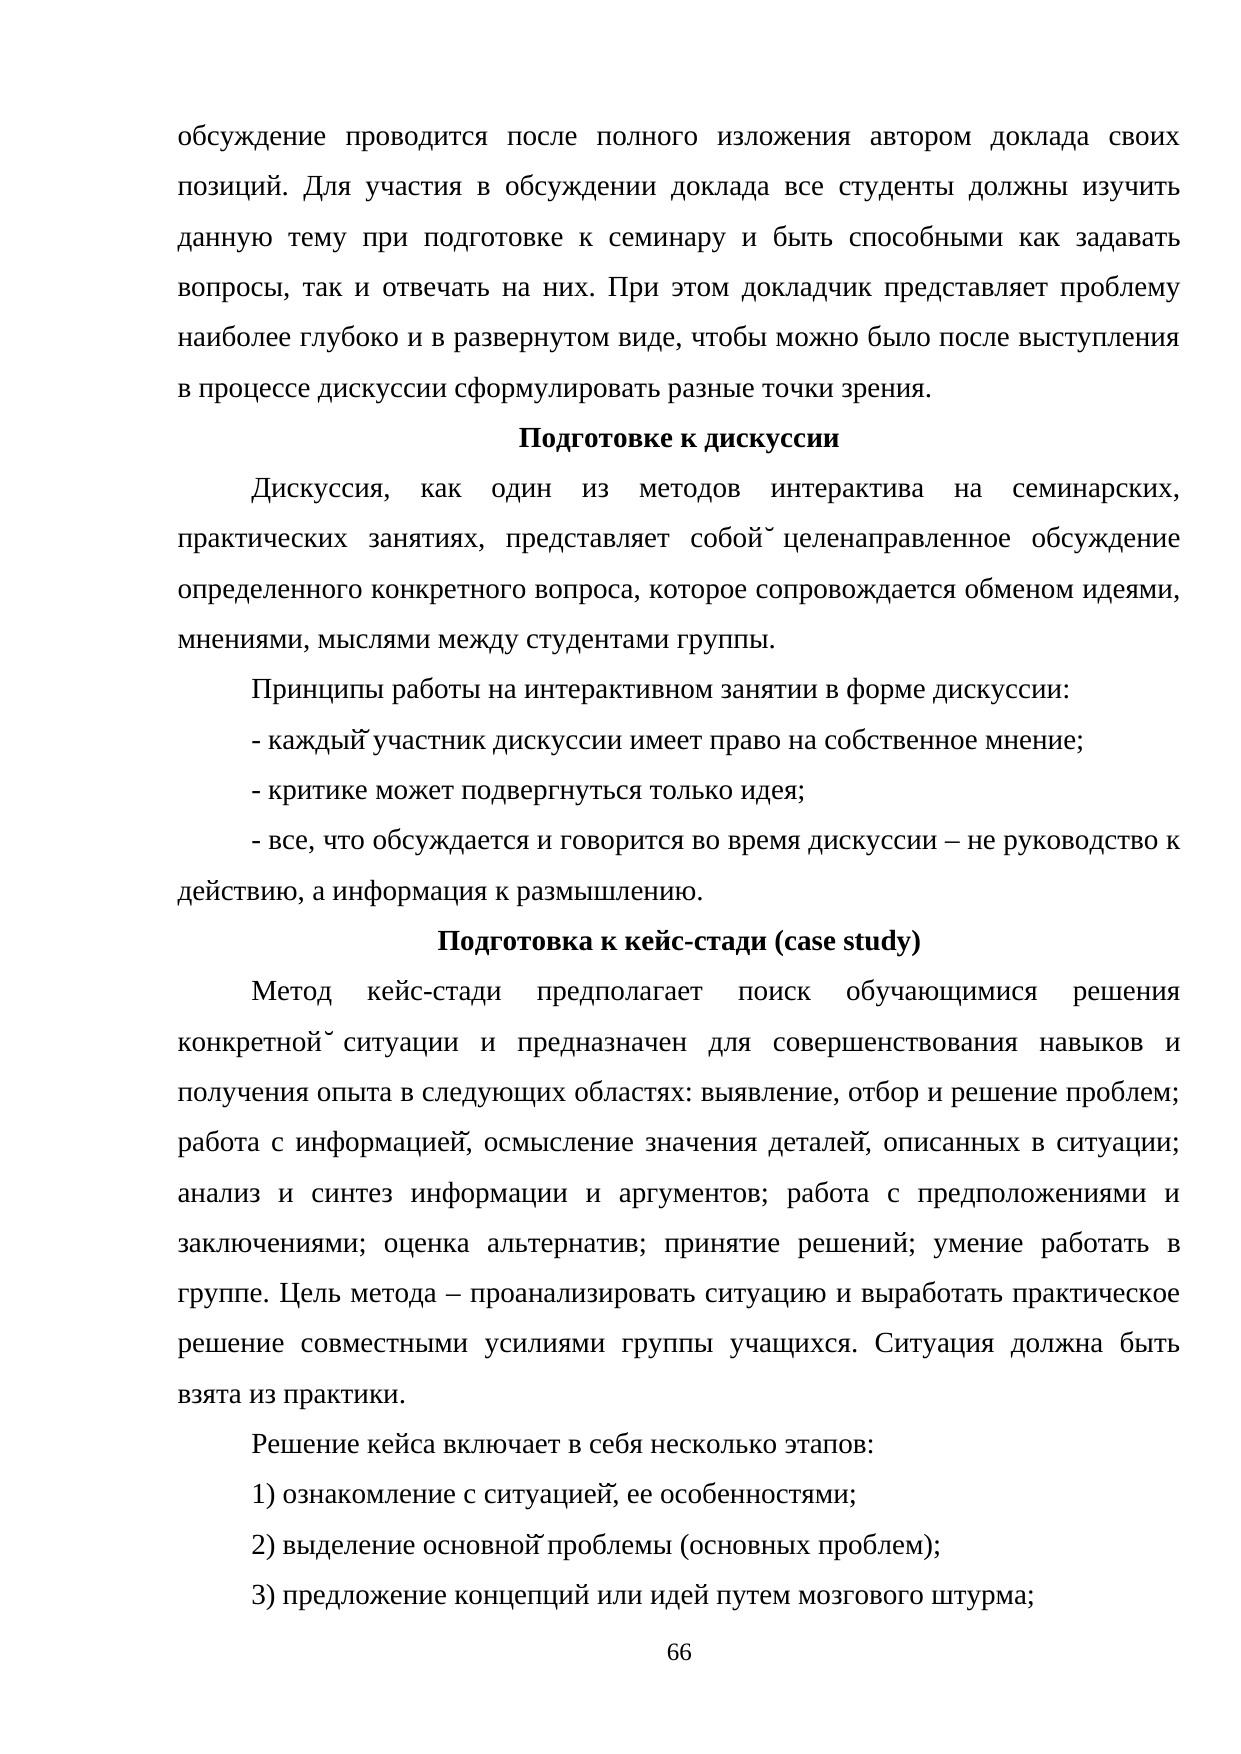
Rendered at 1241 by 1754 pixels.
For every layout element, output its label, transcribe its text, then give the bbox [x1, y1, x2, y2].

text Решение кейса включает в себя несколько этапов: [177, 1426, 1181, 1460]
text Принципы работы на интерактивном занятии в форме дискуссии: [177, 672, 1181, 705]
text Дискуссия, как один из методов интерактива на семинарских, практических занятиях, представляет собой̆ целенаправленное обсуждение определенного конкретного вопроса, которое сопровождается обменом идеями, мнениями, мыслями между студентами группы. [177, 470, 1181, 655]
text 2) выделение основной̆ проблемы (основных проблем); [177, 1527, 1181, 1560]
text Подготовка к кейс-стади (case study) [177, 923, 1181, 957]
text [177, 118, 1181, 403]
text - критике может подвергнуться только идея; [177, 772, 1181, 806]
text 3) предложение концепций или идей путем мозгового штурма; [177, 1577, 1181, 1611]
text - каждый̆ участник дискуссии имеет право на собственное мнение; [177, 722, 1181, 755]
text Подготовке к дискуссии [177, 420, 1181, 453]
text - все, что обсуждается и говорится во время дискуссии – не руководство к действию, а информация к размышлению. [177, 822, 1181, 906]
text 1) ознакомление с ситуацией̆, ее особенностями; [177, 1477, 1181, 1510]
text Метод кейс-стади предполагает поиск обучающимися решения конкретной̆ ситуации и предназначен для совершенствования навыков и получения опыта в следующих областях: выявление, отбор и решение проблем; работа с информацией̆, осмысление значения деталей̆, описанных в ситуации; анализ и синтез информации и аргументов; работа с предположениями и заключениями; оценка альтернатив; принятие решений; умение работать в группе. Цель метода – проанализировать ситуацию и выработать практическое решение совместными усилиями группы учащихся. Ситуация должна быть взята из практики. [177, 973, 1181, 1409]
